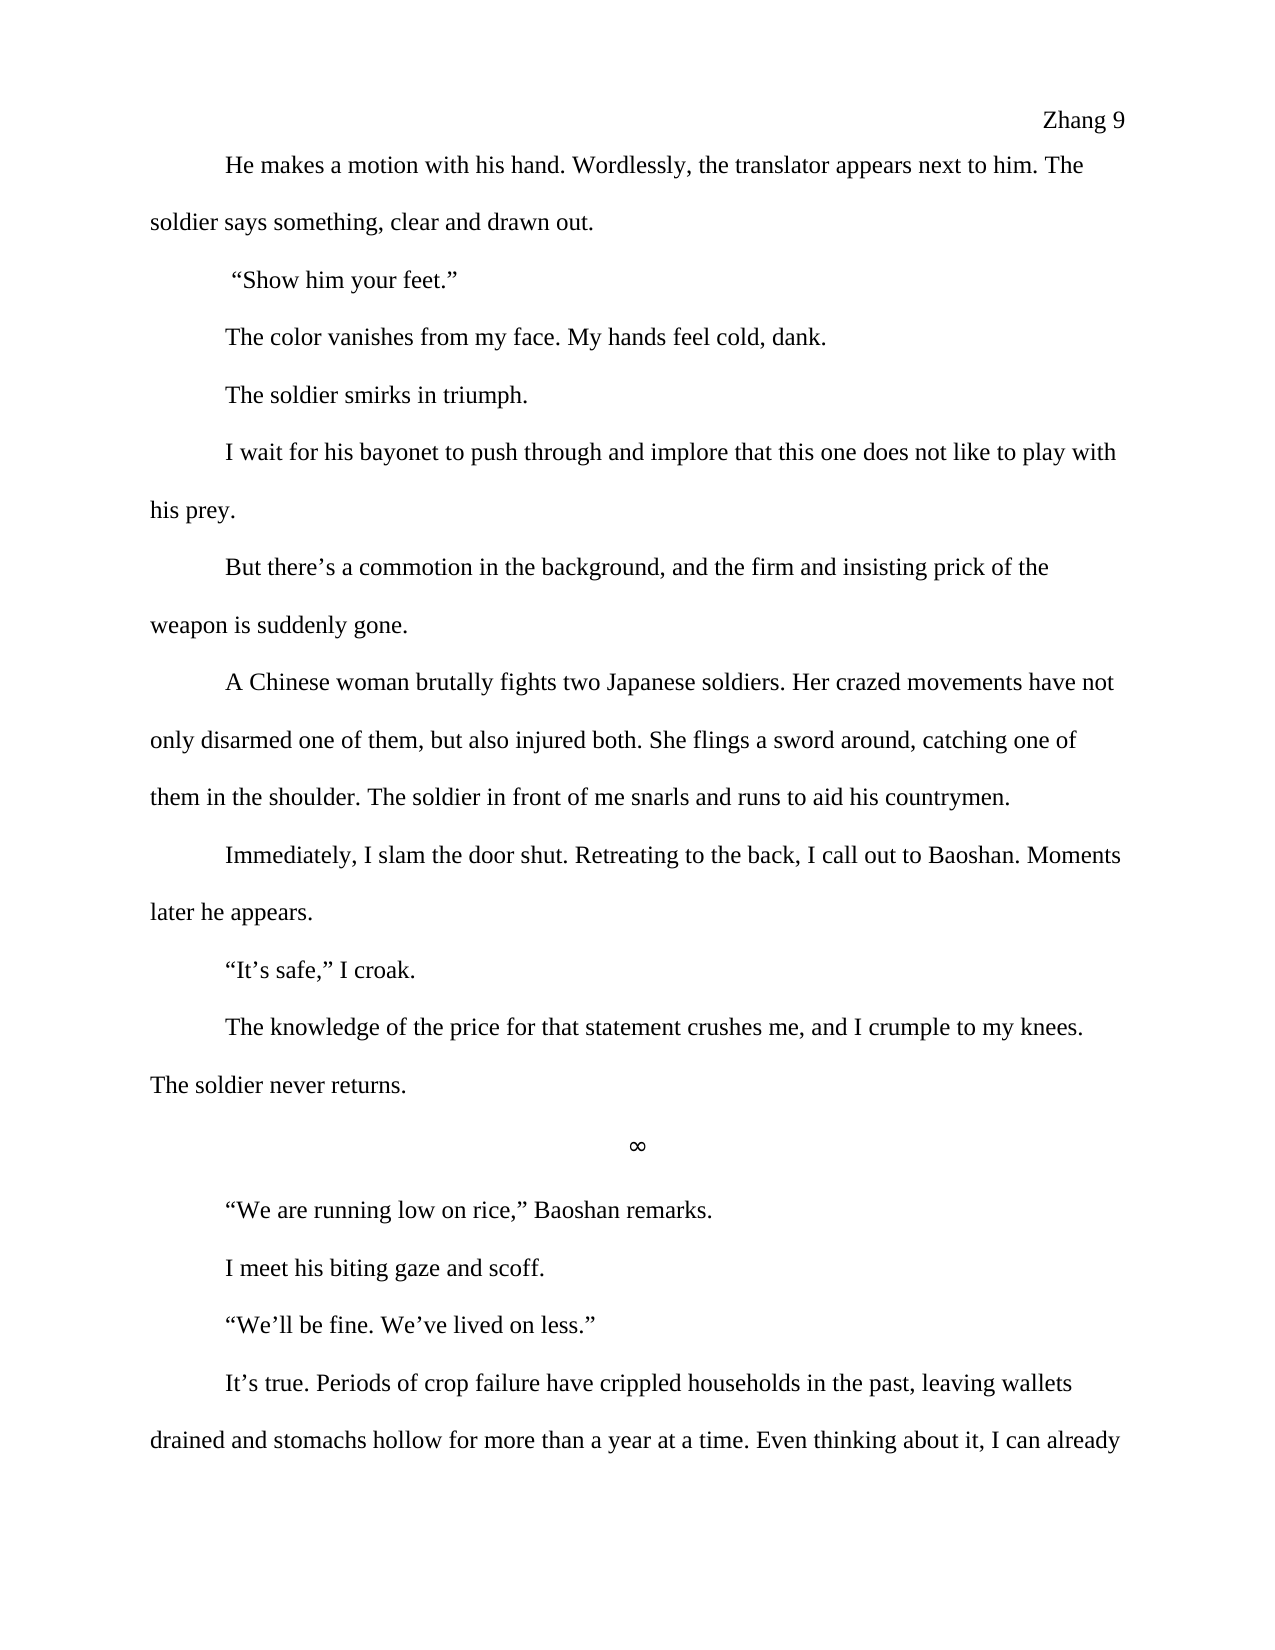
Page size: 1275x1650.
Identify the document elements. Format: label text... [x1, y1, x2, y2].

text Immediately, I slam the door shut. Retreating to the back, I call out to Baoshan. Moments later he appears. [150, 840, 1125, 926]
text “It’s safe,” I croak. [150, 955, 1125, 984]
text “We’ll be fine. We’ve lived on less.” [150, 1311, 1125, 1339]
text ∞ [150, 1127, 1125, 1162]
text The color vanishes from my face. My hands feel cold, dank. [150, 322, 1125, 351]
text A Chinese woman brutally fights two Japanese soldiers. Her crazed movements have not only disarmed one of them, but also injured both. She flings a sword around, catching one of them in the shoulder. The soldier in front of me snarls and runs to aid his countrymen. [150, 667, 1125, 811]
text I meet his biting gaze and scoff. [150, 1253, 1125, 1282]
text He makes a motion with his hand. Wordlessly, the translator appears next to him. The soldier says something, clear and drawn out. [150, 150, 1125, 236]
text The knowledge of the price for that statement crushes me, and I crumple to my knees. The soldier never returns. [150, 1012, 1125, 1099]
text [150, 1368, 1125, 1454]
text The soldier smirks in triumph. [150, 380, 1125, 409]
text “We are running low on rice,” Baoshan remarks. [150, 1196, 1125, 1224]
text I wait for his bayonet to push through and implore that this one does not like to play with his prey. [150, 437, 1125, 524]
text “Show him your feet.” [150, 265, 1125, 294]
text But there’s a commotion in the background, and the firm and insisting prick of the weapon is suddenly gone. [150, 552, 1125, 639]
